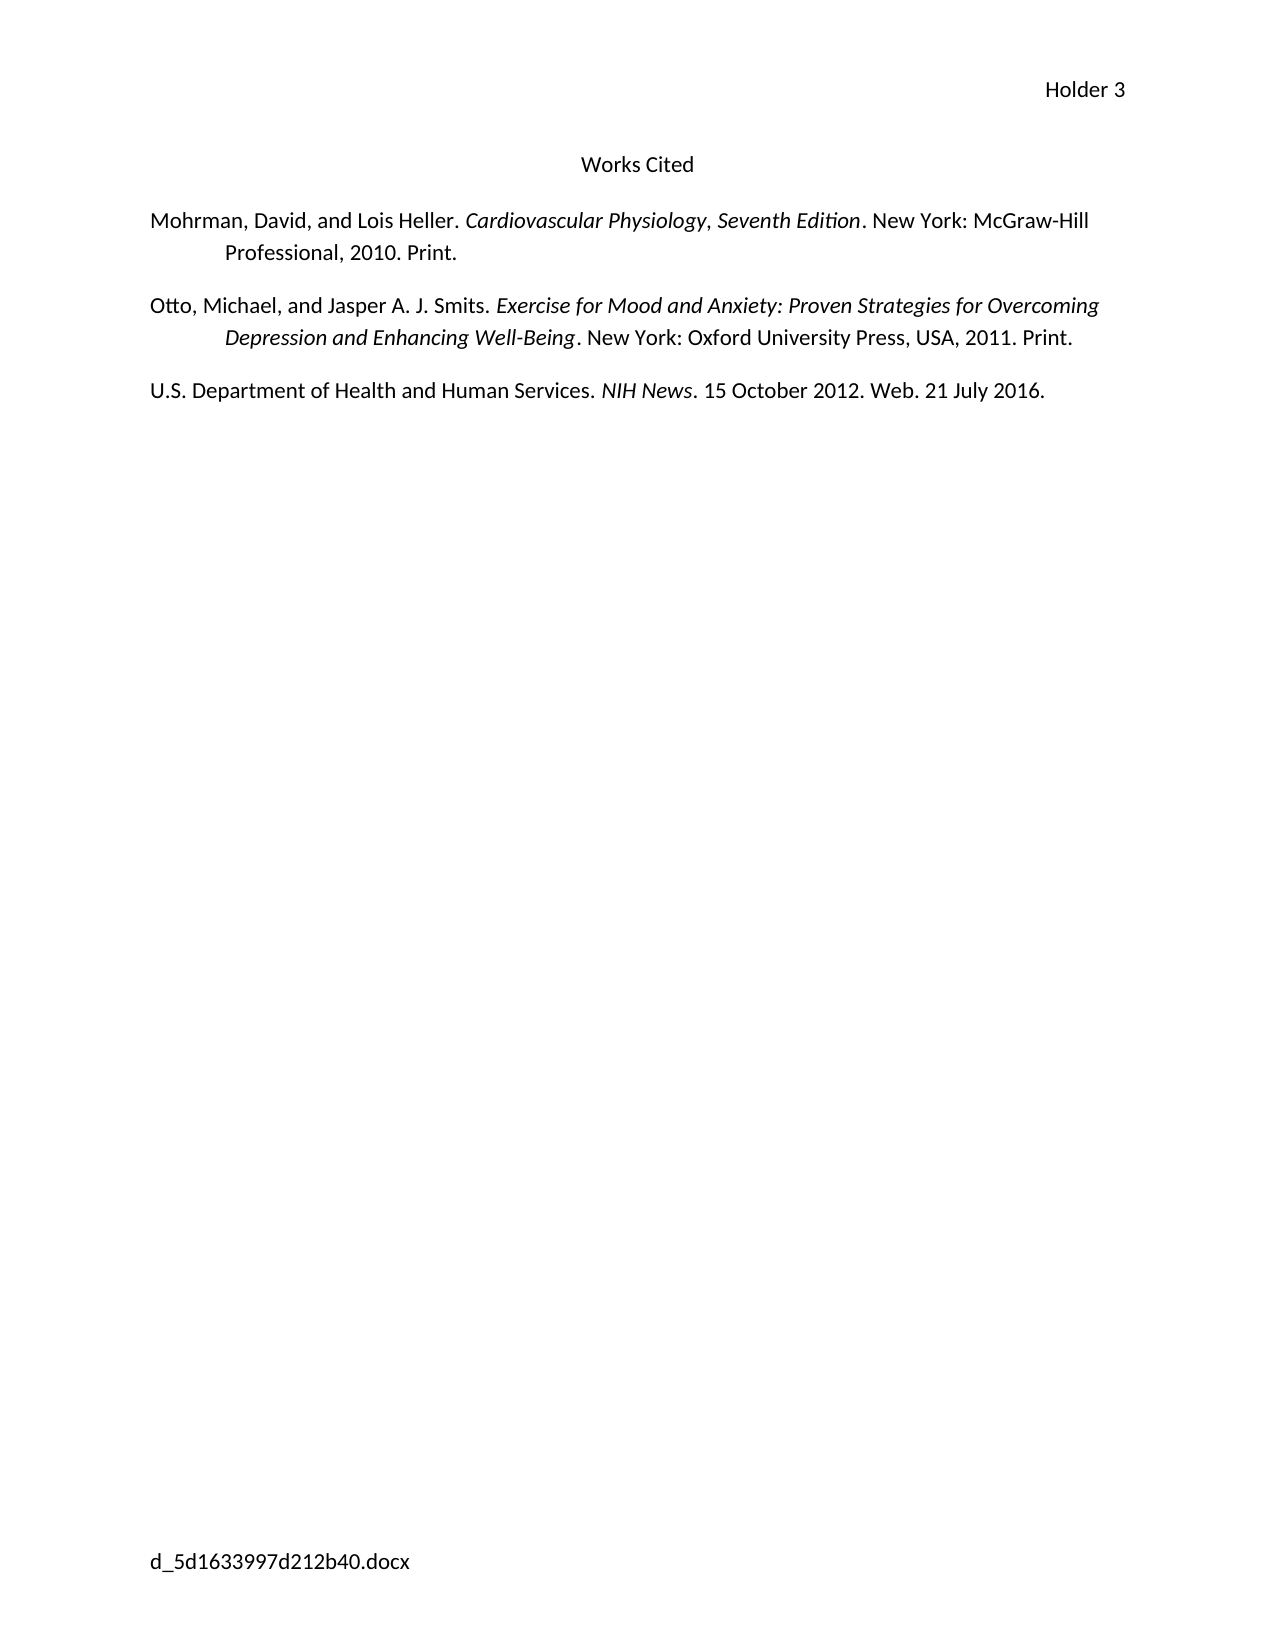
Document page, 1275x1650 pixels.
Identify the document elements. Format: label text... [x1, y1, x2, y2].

text Otto, Michael, and Jasper A. J. Smits. Exercise for Mood and Anxiety: Proven Strategies for Overcoming Depression and Enhancing Well-Being. New York: Oxford University Press, USA, 2011. Print. [150, 291, 1125, 351]
text Mohrman, David, and Lois Heller. Cardiovascular Physiology, Seventh Edition. New York: McGraw-Hill Professional, 2010. Print. [150, 206, 1125, 266]
text Works Cited [150, 150, 1125, 178]
text U.S. Department of Health and Human Services. NIH News. 15 October 2012. Web. 21 July 2016. [150, 376, 1125, 404]
